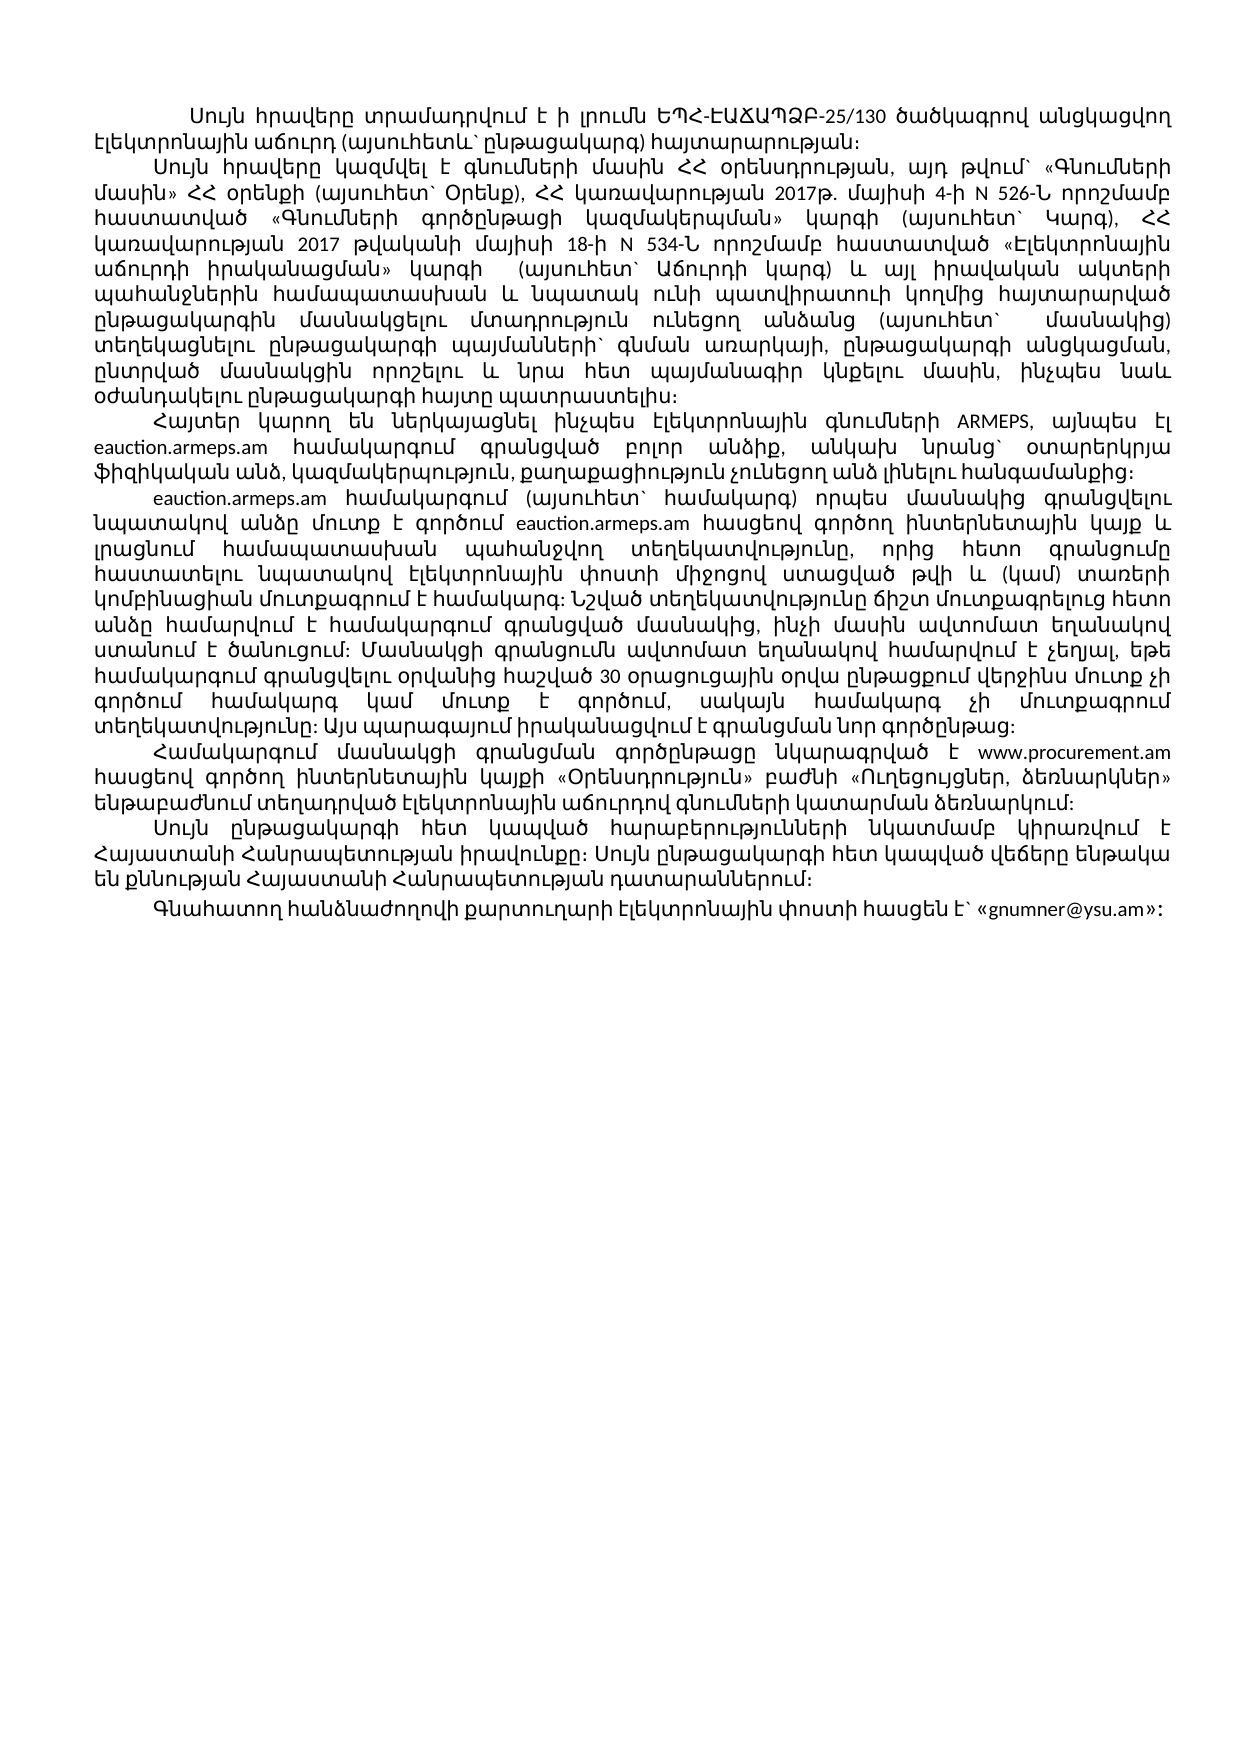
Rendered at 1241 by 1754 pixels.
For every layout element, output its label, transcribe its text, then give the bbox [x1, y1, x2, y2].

text Սույն ընթացակարգի հետ կապված հարաբերությունների նկատմամբ կիրառվում է Հայաստանի Հանրապետության իրավունքը։ Սույն ընթացակարգի հետ կապված վեճերը ենթակա են քննության Հայաստանի Հանրապետության դատարաններում։ [94, 815, 1171, 892]
text Սույն հրավերը կազմվել է գնումների մասին ՀՀ օրենսդրության, այդ թվում` «Գնումների մասին» ՀՀ օրենքի (այսուհետ` Օրենք), ՀՀ կառավարության 2017թ. մայիսի 4-ի N 526-Ն որոշմամբ հաստատված «Գնումների գործընթացի կազմակերպման» կարգի (այսուհետ` Կարգ), ՀՀ կառավարության 2017 թվականի մայիսի 18-ի N 534-Ն որոշմամբ հաստատված «Էլեկտրոնային աճուրդի իրականացման» կարգի (այսուհետ` Աճուրդի կարգ) և այլ իրավական ակտերի պահանջներին համապատասխան և նպատակ ունի պատվիրատուի կողմից հայտարարված ընթացակարգին մասնակցելու մտադրություն ունեցող անձանց (այսուհետ` մասնակից) տեղեկացնելու ընթացակարգի պայմանների` գնման առարկայի, ընթացակարգի անցկացման, ընտրված մասնակցին որոշելու և նրա հետ պայմանագիր կնքելու մասին, ինչպես նաև օժանդակելու ընթացակարգի հայտը պատրաստելիս։ [94, 154, 1171, 409]
text Գնահատող հանձնաժողովի քարտուղարի էլեկտրոնային փոստի հասցեն է` «gnumner@ysu.am»: [94, 892, 1171, 922]
text Հայտեր կարող են ներկայացնել ինչպես էլեկտրոնային գնումների ARMEPS, այնպես էլ eauction.armeps.am համակարգում գրանցված բոլոր անձիք, անկախ նրանց` օտարերկրյա ֆիզիկական անձ, կազմակերպություն, քաղաքացիություն չունեցող անձ լինելու հանգամանքից։ [94, 409, 1171, 485]
text eauction.armeps.am համակարգում (այսուհետ` համակարգ) որպես մասնակից գրանցվելու նպատակով անձը մուտք է գործում eauction.armeps.am հասցեով գործող ինտերնետային կայք և լրացնում համապատասխան պահանջվող տեղեկատվությունը, որից հետո գրանցումը հաստատելու նպատակով էլեկտրոնային փոստի միջոցով ստացված թվի և (կամ) տառերի կոմբինացիան մուտքագրում է համակարգ: Նշված տեղեկատվությունը ճիշտ մուտքագրելուց հետո անձը համարվում է համակարգում գրանցված մասնակից, ինչի մասին ավտոմատ եղանակով ստանում է ծանուցում: Մասնակցի գրանցումն ավտոմատ եղանակով համարվում է չեղյալ, եթե համակարգում գրանցվելու օրվանից հաշված 30 օրացուցային օրվա ընթացքում վերջինս մուտք չի գործում համակարգ կամ մուտք է գործում, սակայն համակարգ չի մուտքագրում տեղեկատվությունը: Այս պարագայում իրականացվում է գրանցման նոր գործընթաց: [94, 485, 1171, 739]
text Համակարգում մասնակցի գրանցման գործընթացը նկարագրված է www.procurement.am հասցեով գործող ինտերնետային կայքի «Օրենսդրություն» բաժնի «Ուղեցույցներ, ձեռնարկներ» ենթաբաժնում տեղադրված էլեկտրոնային աճուրդով գնումների կատարման ձեռնարկում: [94, 739, 1171, 815]
text Սույն հրավերը տրամադրվում է ի լրումն ԵՊՀ-ԷԱՃԱՊՁԲ-25/130 ծածկագրով անցկացվող էլեկտրոնային աճուրդ (այսուհետև` ընթացակարգ) հայտարարության։ [94, 104, 1171, 154]
